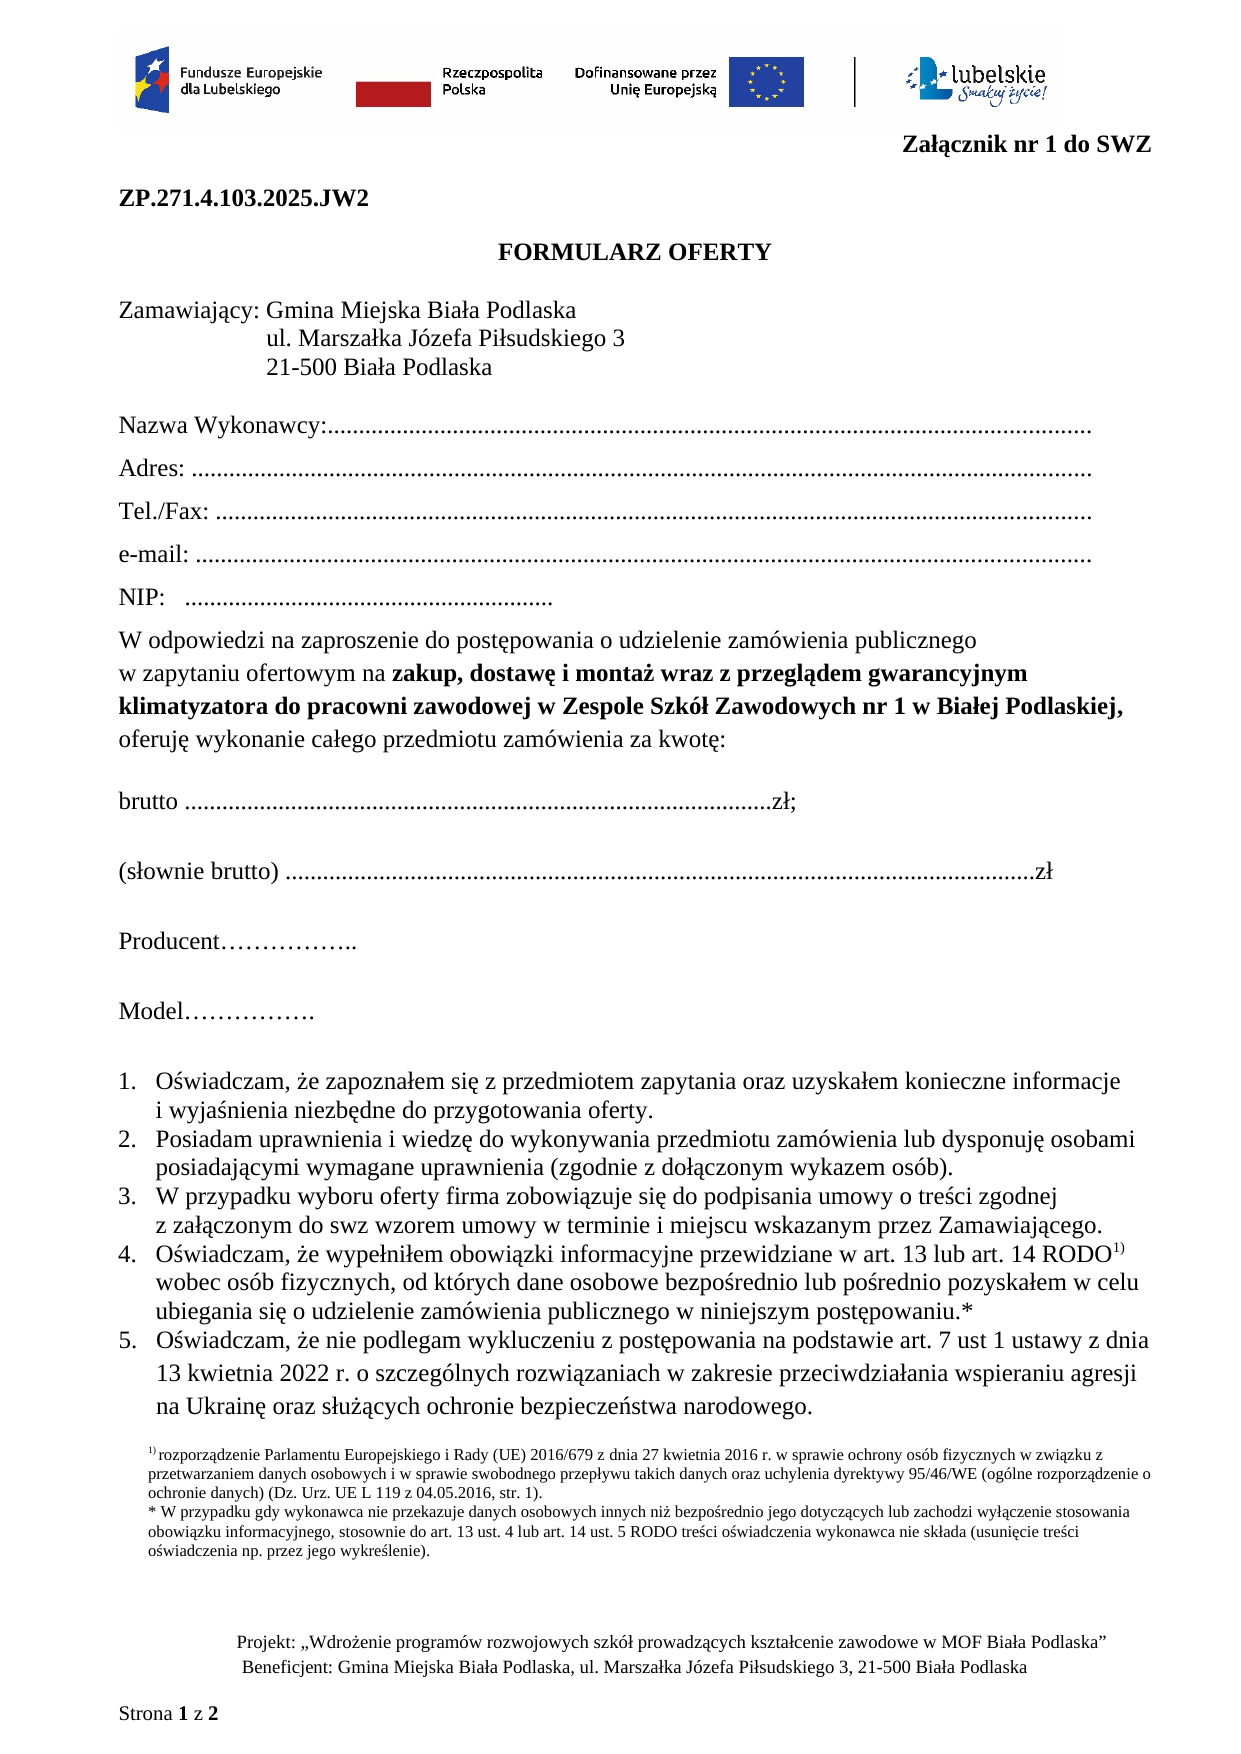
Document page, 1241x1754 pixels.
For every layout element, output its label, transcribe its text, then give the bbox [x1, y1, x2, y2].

text NIP: ........................................................... [118, 582, 1152, 611]
list Oświadczam, że zapoznałem się z przedmiotem zapytania oraz uzyskałem konieczne informacje i wyjaśnienia niezbędne do przygotowania oferty. [118, 1066, 1152, 1124]
list W przypadku wyboru oferty firma zobowiązuje się do podpisania umowy o treści zgodnej [118, 1181, 1152, 1210]
text ZP.271.4.103.2025.JW2 [118, 183, 1152, 212]
list Oświadczam, że wypełniłem obowiązki informacyjne przewidziane w art. 13 lub art. 14 RODO1) wobec osób fizycznych, od których dane osobowe bezpośrednio lub pośrednio pozyskałem w celu ubiegania się o udzielenie zamówienia publicznego w niniejszym postępowaniu.* [118, 1239, 1152, 1325]
text Producent…………….. [118, 926, 1152, 955]
text Załącznik nr 1 do SWZ [118, 129, 1152, 158]
text * W przypadku gdy wykonawca nie przekazuje danych osobowych innych niż bezpośrednio jego dotyczących lub zachodzi wyłączenie stosowania obowiązku informacyjnego, stosownie do art. 13 ust. 4 lub art. 14 ust. 5 RODO treści oświadczenia wykonawca nie składa (usunięcie treści oświadczenia np. przez jego wykreślenie). [148, 1502, 1152, 1560]
text e-mail: [118, 539, 1152, 568]
text z załączonym do swz wzorem umowy w terminie i miejscu wskazanym przez Zamawiającego. [155, 1210, 1152, 1239]
list Oświadczam, że nie podlegam wykluczeniu z postępowania na podstawie art. 7 ust 1 ustawy z dnia 13 kwietnia 2022 r. o szczególnych rozwiązaniach w zakresie przeciwdziałania wspieraniu agresji na Ukrainę oraz służących ochronie bezpieczeństwa narodowego. [118, 1325, 1152, 1420]
text 21-500 Biała Podlaska [266, 352, 1152, 381]
text ul. Marszałka Józefa Piłsudskiego 3 [266, 323, 1152, 352]
text Nazwa Wykonawcy: [118, 410, 1152, 438]
list Posiadam uprawnienia i wiedzę do wykonywania przedmiotu zamówienia lub dysponuję osobami posiadającymi wymagane uprawnienia (zgodnie z dołączonym wykazem osób). [118, 1124, 1152, 1181]
picture [118, 29, 1064, 130]
text 1) rozporządzenie Parlamentu Europejskiego i Rady (UE) 2016/679 z dnia 27 kwietnia 2016 r. w sprawie ochrony osób fizycznych w związku z przetwarzaniem danych osobowych i w sprawie swobodnego przepływu takich danych oraz uchylenia dyrektywy 95/46/WE (ogólne rozporządzenie o ochronie danych) (Dz. Urz. UE L 119 z 04.05.2016, str. 1). [148, 1445, 1152, 1502]
text Model……………. [118, 996, 1152, 1025]
text W odpowiedzi na zaproszenie do postępowania o udzielenie zamówienia publicznego w zapytaniu ofertowym na zakup, dostawę i montaż wraz z przeglądem gwarancyjnym klimatyzatora do pracowni zawodowej w Zespole Szkół Zawodowych nr 1 w Białej Podlaskiej, oferuję wykonanie całego przedmiotu zamówienia za kwotę: [118, 625, 1152, 753]
text Zamawiający: Gmina Miejska Biała Podlaska [118, 295, 1152, 323]
text FORMULARZ OFERTY [118, 237, 1152, 266]
text Tel./Fax: [118, 496, 1152, 525]
text Adres: [118, 453, 1152, 482]
text (słownie brutto) ........................................................................................................................zł [118, 856, 1152, 885]
text brutto ..............................................................................................zł; [118, 786, 1152, 815]
